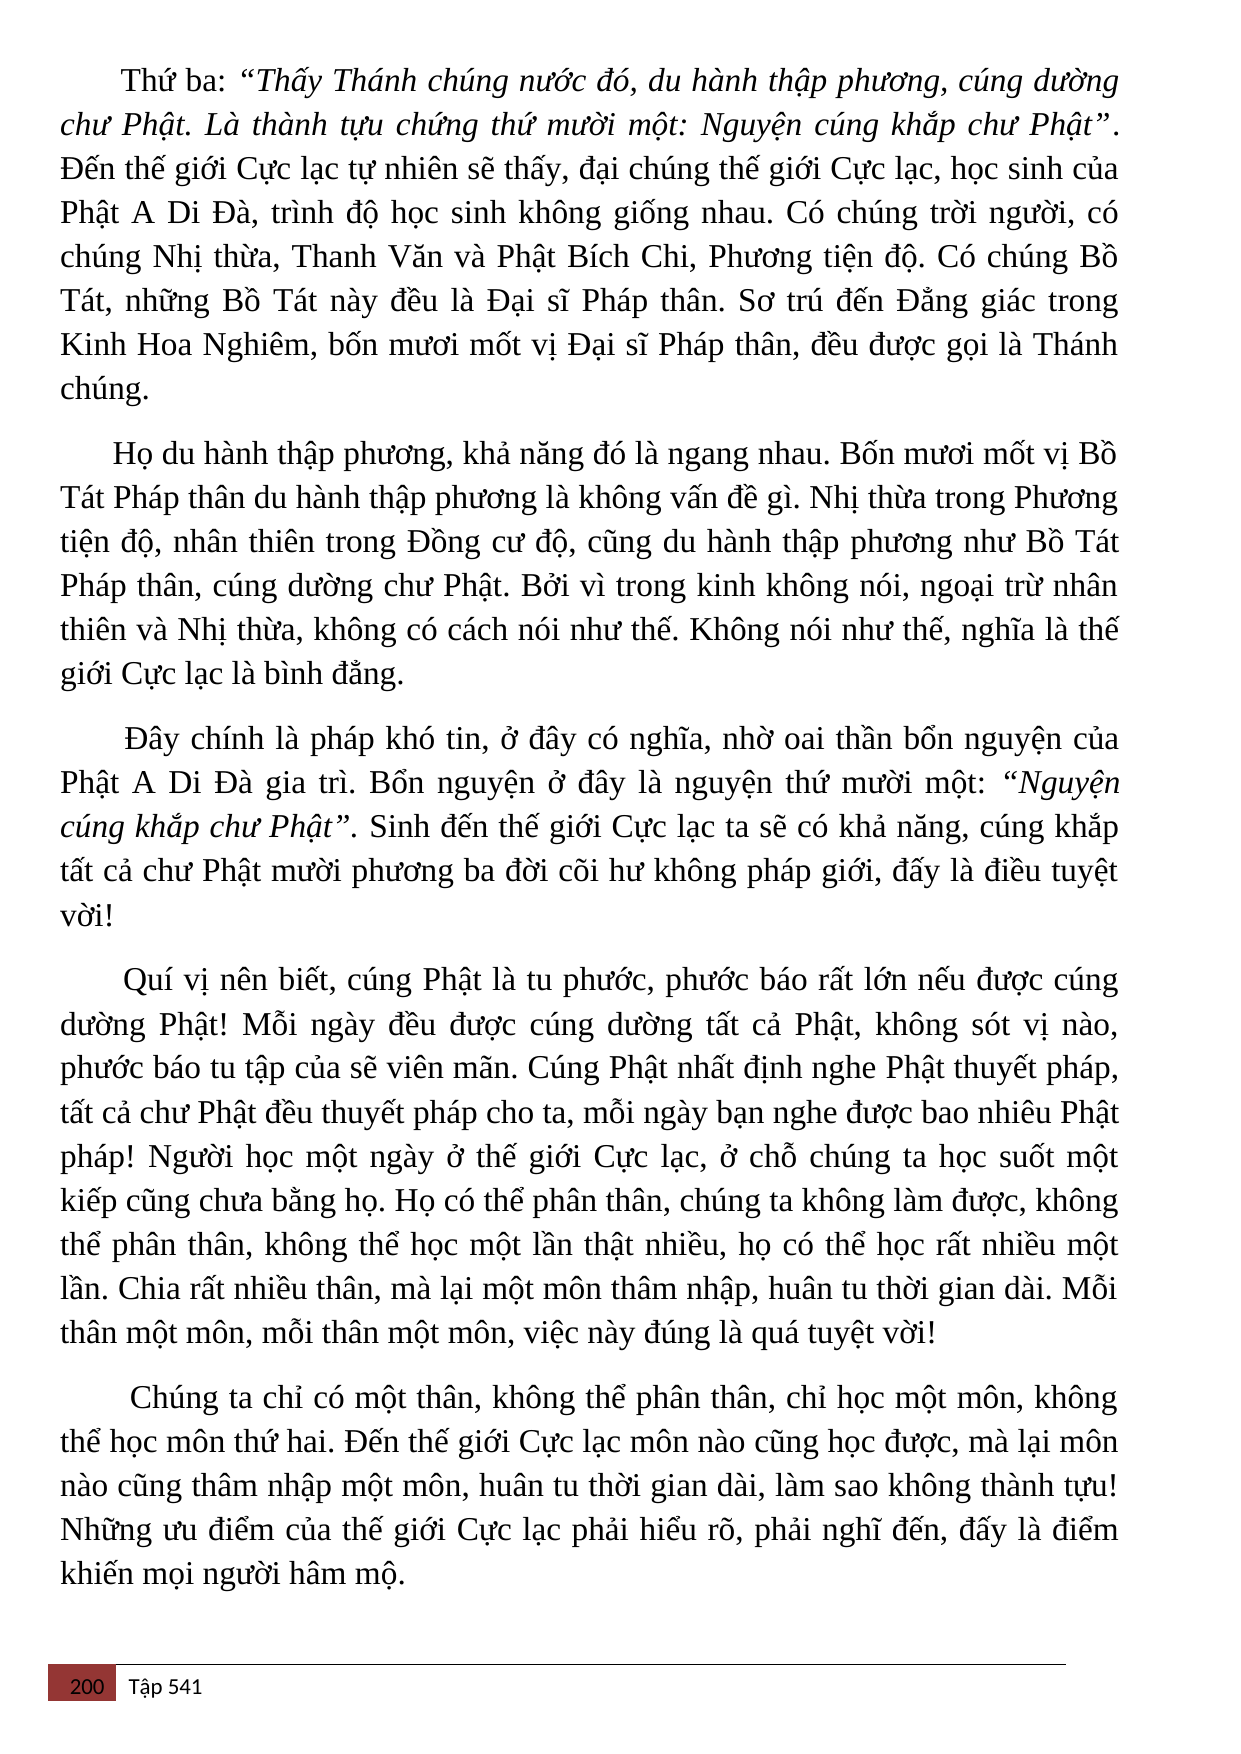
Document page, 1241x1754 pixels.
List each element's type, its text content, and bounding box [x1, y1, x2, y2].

text Thứ ba: “Thấy Thánh chúng nước đó, du hành thập phương, cúng dường chư Phật. Là thành tựu chứng thứ mười một: Nguyện cúng khắp chư Phật”. Đến thế giới Cực lạc tự nhiên sẽ thấy, đại chúng thế giới Cực lạc, học sinh của Phật A Di Đà, trình độ học sinh không giống nhau. Có chúng trời người, có chúng Nhị thừa, Thanh Văn và Phật Bích Chi, Phương tiện độ. Có chúng Bồ Tát, những Bồ Tát này đều là Đại sĩ Pháp thân. Sơ trú đến Đẳng giác trong Kinh Hoa Nghiêm, bốn mươi mốt vị Đại sĩ Pháp thân, đều được gọi là Thánh chúng. [60, 60, 1120, 407]
text Quí vị nên biết, cúng Phật là tu phước, phước báo rất lớn nếu được cúng dường Phật! Mỗi ngày đều được cúng dường tất cả Phật, không sót vị nào, phước báo tu tập của sẽ viên mãn. Cúng Phật nhất định nghe Phật thuyết pháp, tất cả chư Phật đều thuyết pháp cho ta, mỗi ngày bạn nghe được bao nhiêu Phật pháp! Người học một ngày ở thế giới Cực lạc, ở chỗ chúng ta học suốt một kiếp cũng chưa bằng họ. Họ có thể phân thân, chúng ta không làm được, không thể phân thân, không thể học một lần thật nhiều, họ có thể học rất nhiều một lần. Chia rất nhiều thân, mà lại một môn thâm nhập, huân tu thời gian dài. Mỗi thân một môn, mỗi thân một môn, việc này đúng là quá tuyệt vời! [60, 960, 1120, 1351]
text Họ du hành thập phương, khả năng đó là ngang nhau. Bốn mươi mốt vị Bồ Tát Pháp thân du hành thập phương là không vấn đề gì. Nhị thừa trong Phương tiện độ, nhân thiên trong Đồng cư độ, cũng du hành thập phương như Bồ Tát Pháp thân, cúng dường chư Phật. Bởi vì trong kinh không nói, ngoại trừ nhân thiên và Nhị thừa, không có cách nói như thế. Không nói như thế, nghĩa là thế giới Cực lạc là bình đẳng. [60, 433, 1120, 692]
text Đây chính là pháp khó tin, ở đây có nghĩa, nhờ oai thần bổn nguyện của Phật A Di Đà gia trì. Bổn nguyện ở đây là nguyện thứ mười một: “Nguyện cúng khắp chư Phật”. Sinh đến thế giới Cực lạc ta sẽ có khả năng, cúng khắp tất cả chư Phật mười phương ba đời cõi hư không pháp giới, đấy là điều tuyệt vời! [60, 718, 1120, 933]
text Chúng ta chỉ có một thân, không thể phân thân, chỉ học một môn, không thể học môn thứ hai. Đến thế giới Cực lạc môn nào cũng học được, mà lại môn nào cũng thâm nhập một môn, huân tu thời gian dài, làm sao không thành tựu! Những ưu điểm của thế giới Cực lạc phải hiểu rõ, phải nghĩ đến, đấy là điểm khiến mọi người hâm mộ. [60, 1377, 1120, 1592]
